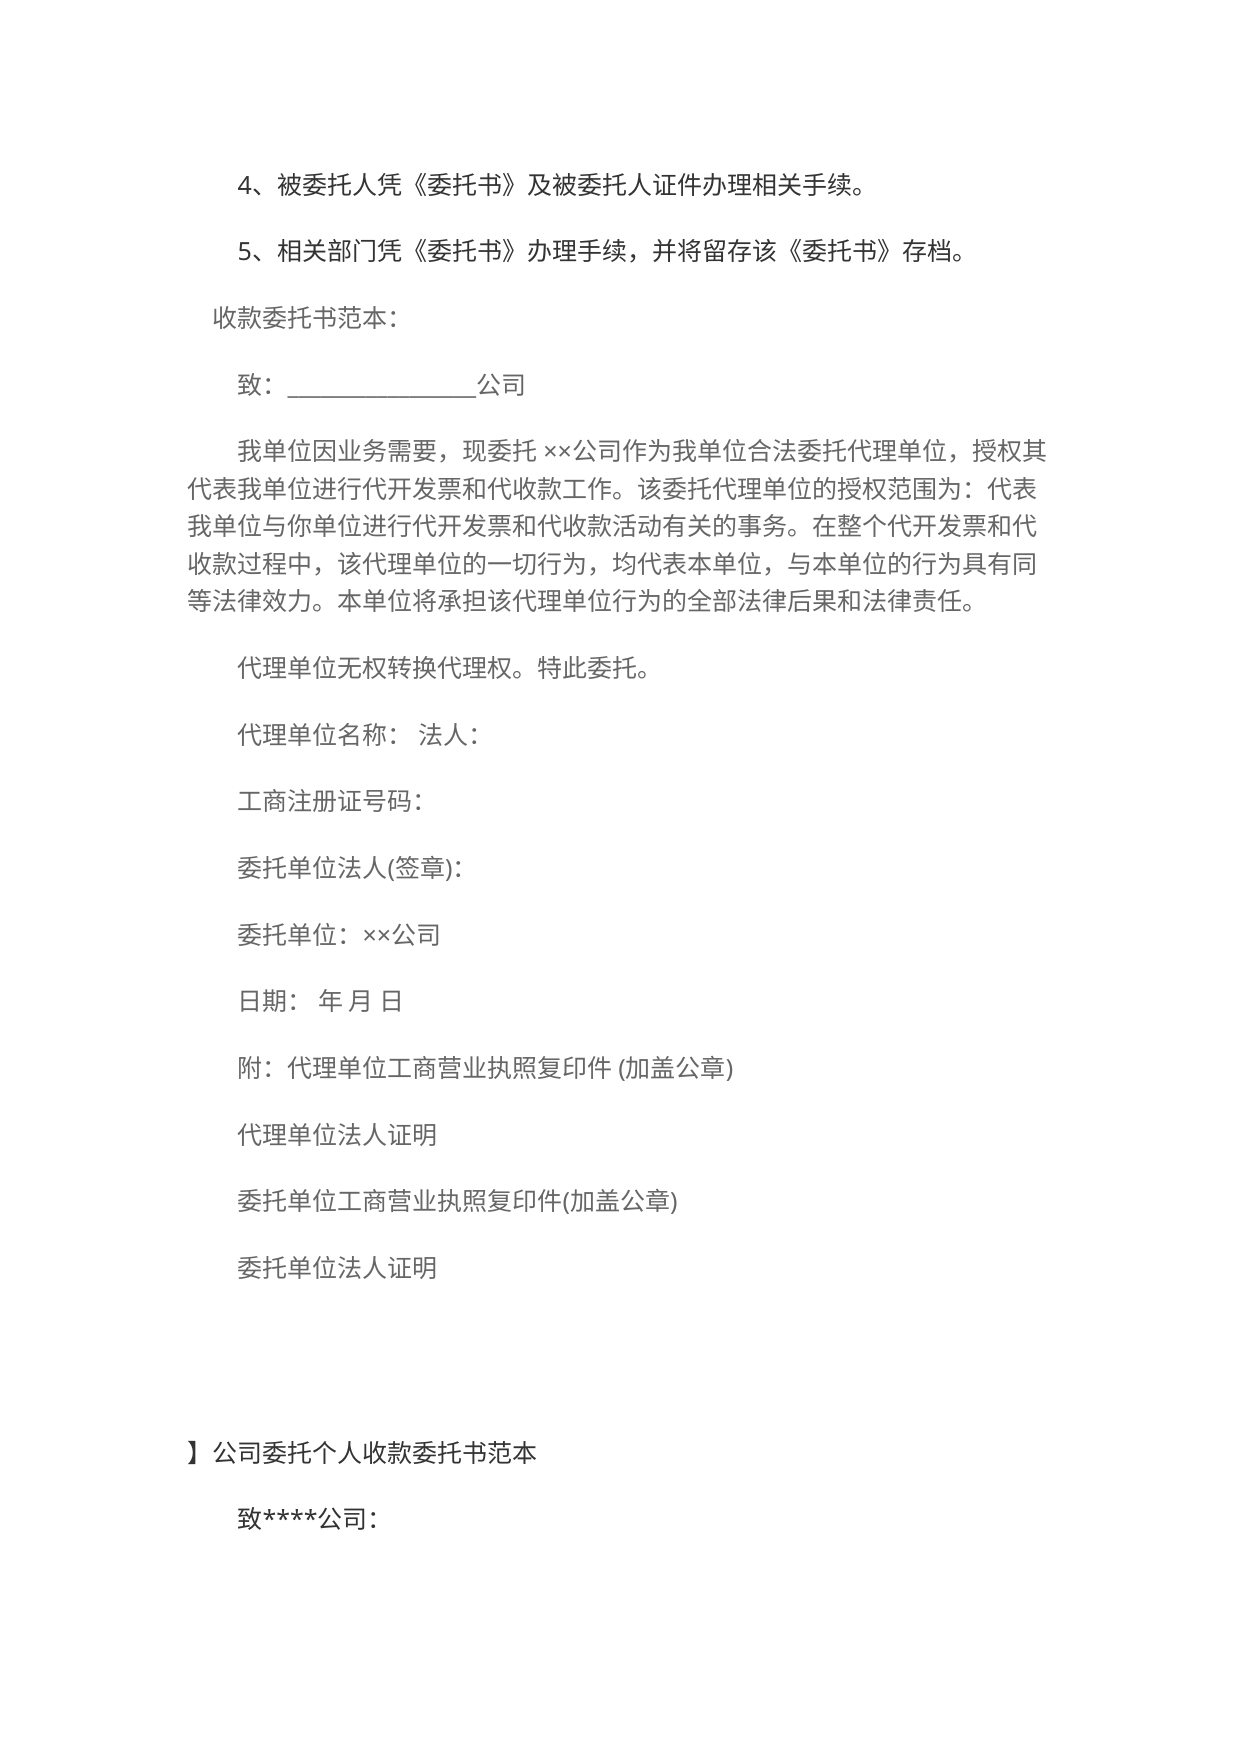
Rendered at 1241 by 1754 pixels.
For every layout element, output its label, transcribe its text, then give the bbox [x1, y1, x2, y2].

text 4、被委托人凭《委托书》及被委托人证件办理相关手续。 [187, 164, 1053, 202]
text 附：代理单位工商营业执照复印件 (加盖公章) [187, 1048, 1053, 1085]
text 委托单位工商营业执照复印件(加盖公章) [187, 1181, 1053, 1219]
text 委托单位：××公司 [187, 914, 1053, 952]
text 致：_________________公司 [187, 364, 1053, 402]
text 收款委托书范本： [187, 298, 1053, 335]
text 日期： 年 月 日 [187, 981, 1053, 1019]
text 致****公司： [187, 1499, 1053, 1537]
text 工商注册证号码： [187, 781, 1053, 819]
text 委托单位法人(签章)： [187, 848, 1053, 885]
text 】公司委托个人收款委托书范本 [187, 1433, 1053, 1470]
text 代理单位无权转换代理权。特此委托。 [187, 648, 1053, 685]
text 我单位因业务需要，现委托 ××公司作为我单位合法委托代理单位，授权其代表我单位进行代开发票和代收款工作。该委托代理单位的授权范围为：代表我单位与你单位进行代开发票和代收款活动有关的事务。在整个代开发票和代收款过程中，该代理单位的一切行为，均代表本单位，与本单位的行为具有同等法律效力。本单位将承担该代理单位行为的全部法律后果和法律责任。 [187, 431, 1053, 619]
text 代理单位法人证明 [187, 1114, 1053, 1152]
text 代理单位名称： 法人： [187, 714, 1053, 752]
text 5、相关部门凭《委托书》办理手续，并将留存该《委托书》存档。 [187, 231, 1053, 269]
text 委托单位法人证明 [187, 1248, 1053, 1285]
